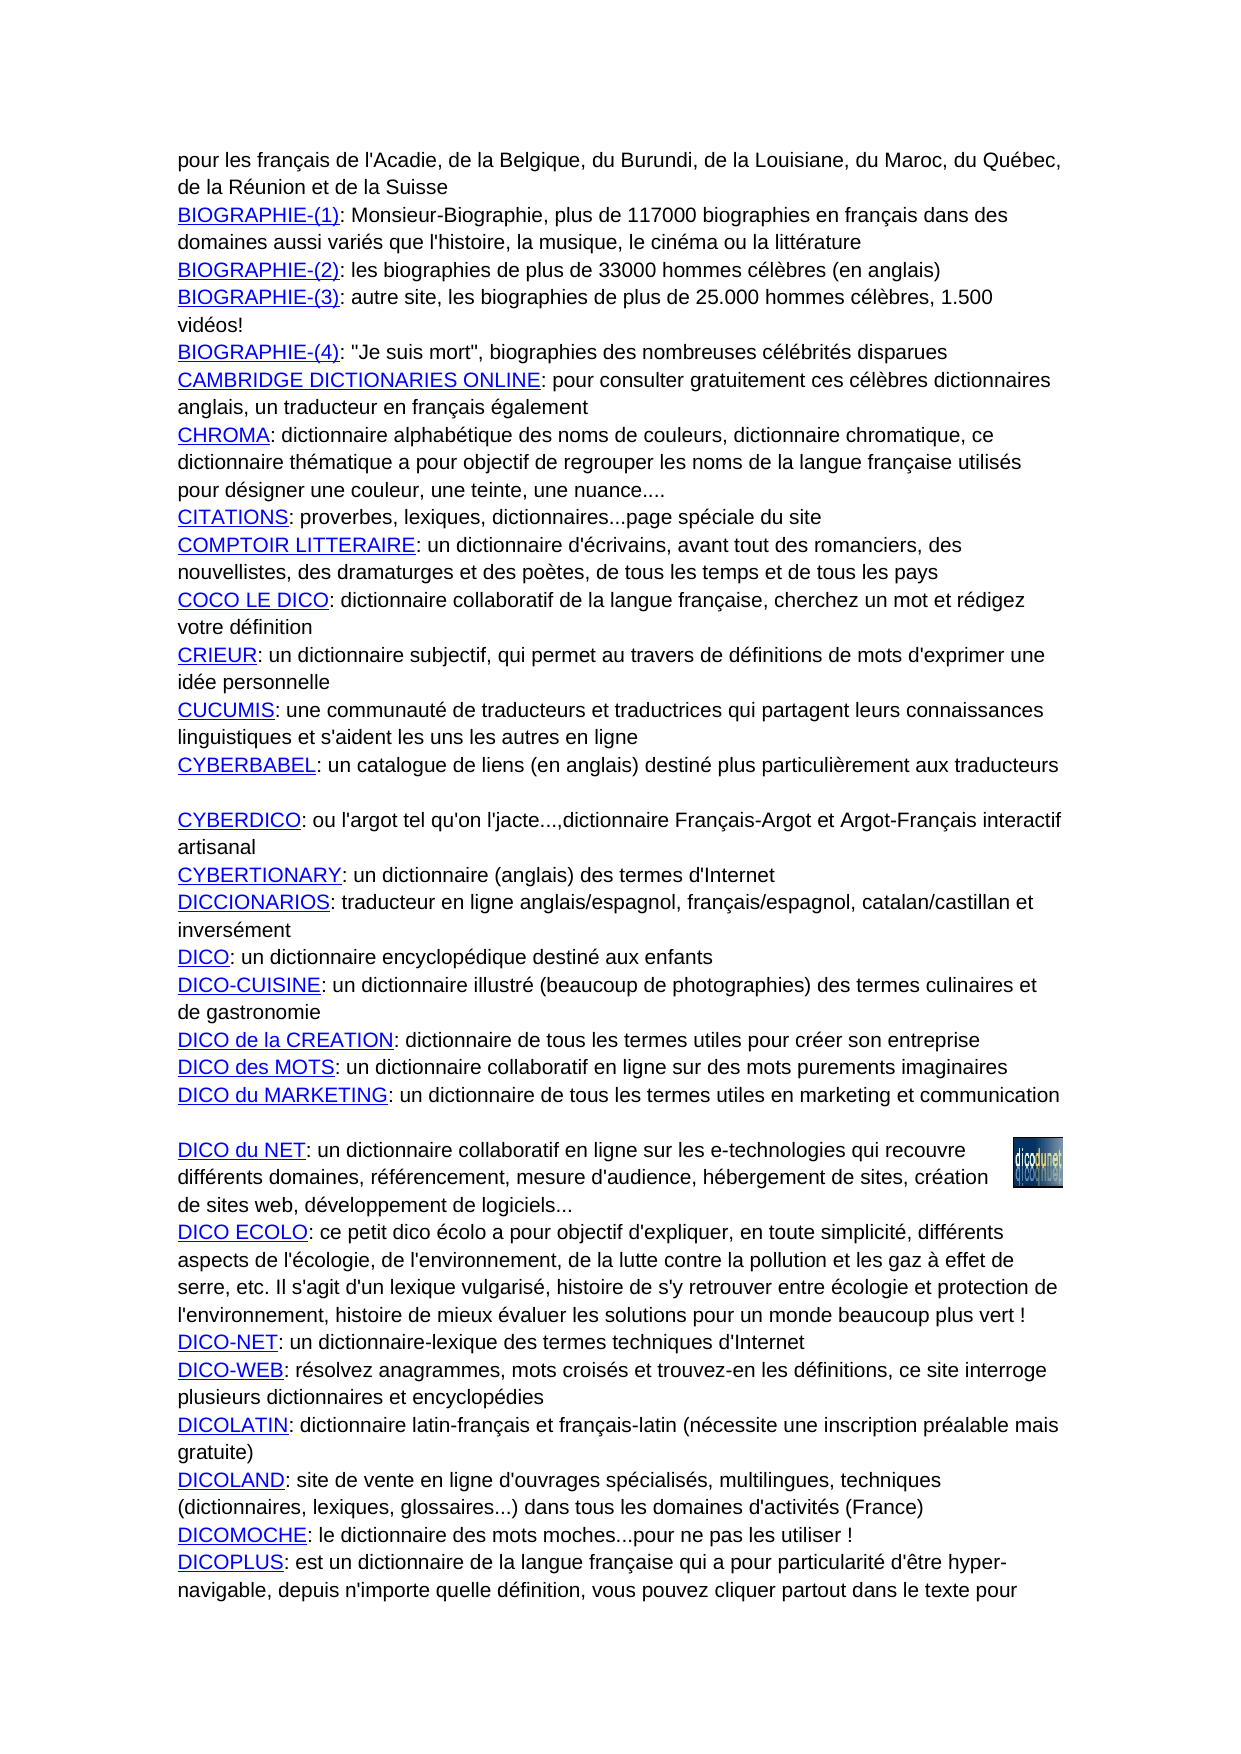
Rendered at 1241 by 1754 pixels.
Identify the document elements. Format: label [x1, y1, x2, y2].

text [177, 148, 1063, 1602]
picture [1013, 1137, 1063, 1188]
